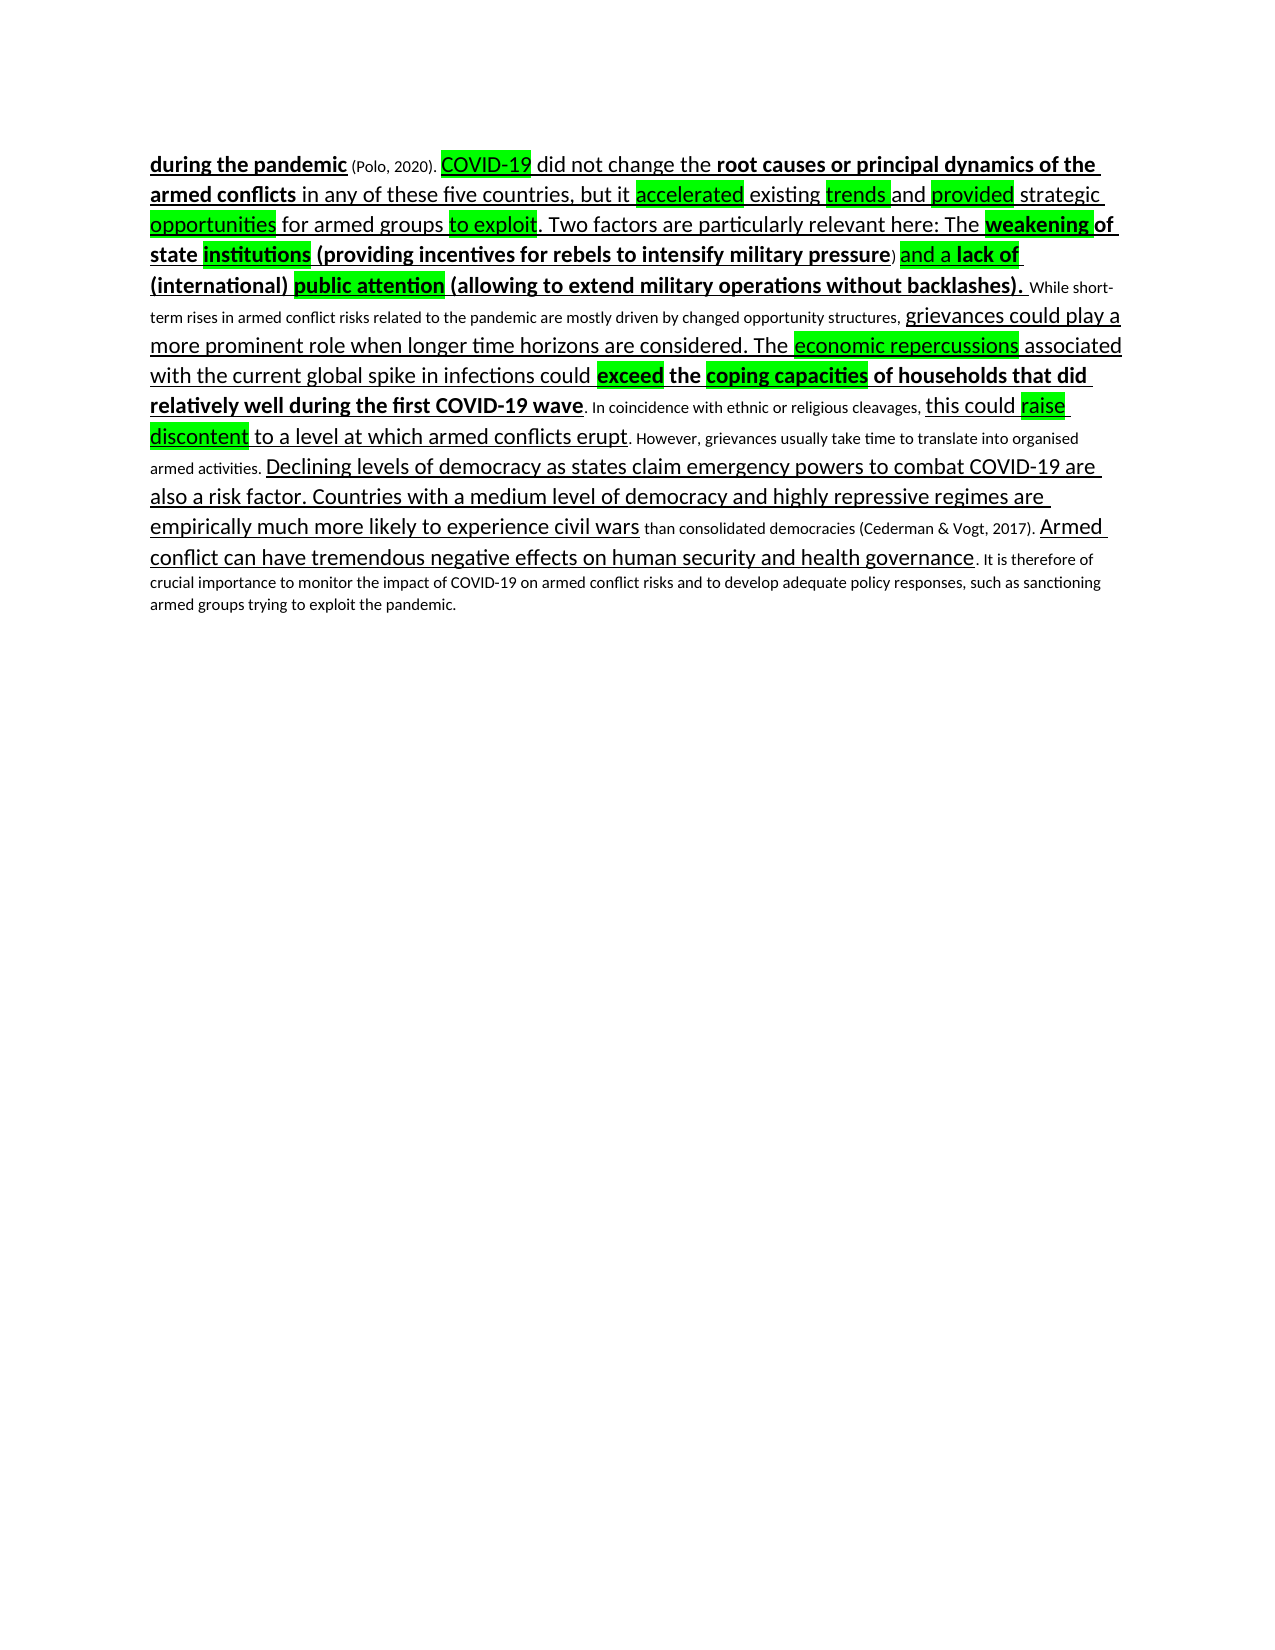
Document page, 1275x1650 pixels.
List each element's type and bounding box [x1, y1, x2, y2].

text [150, 150, 1125, 614]
